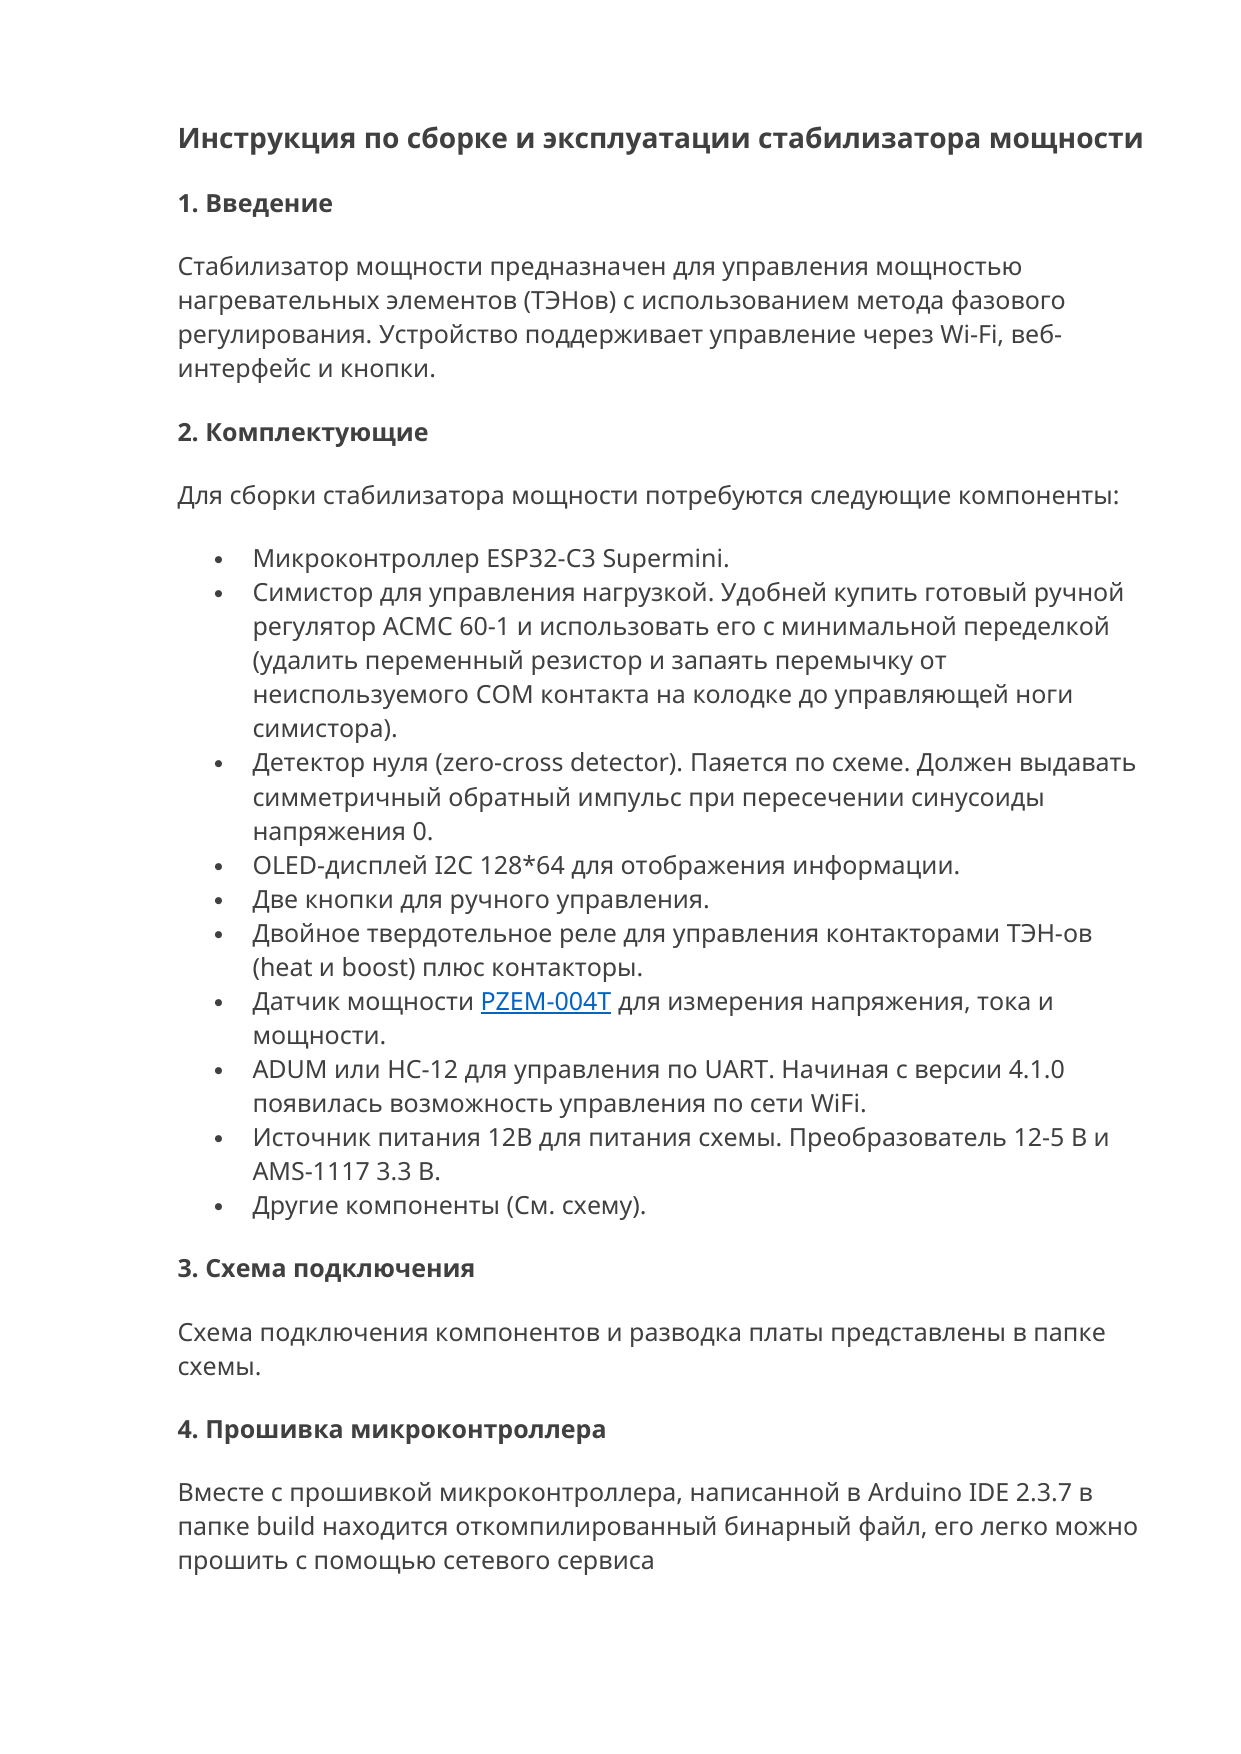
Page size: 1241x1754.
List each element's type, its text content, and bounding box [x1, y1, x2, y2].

list Другие компоненты (См. схему). [215, 1188, 1152, 1222]
text 2. Комплектующие [177, 414, 1152, 448]
text 1. Введение [177, 186, 1152, 220]
text Инструкция по сборке и эксплуатации стабилизатора мощности [177, 118, 1152, 156]
text 4. Прошивка микроконтроллера [177, 1412, 1152, 1446]
list ADUM или HC-12 для управления по UART. Начиная с версии 4.1.0 появилась возможность управления по сети WiFi. [215, 1052, 1152, 1120]
text Схема подключения компонентов и разводка платы представлены в папке схемы. [177, 1314, 1152, 1382]
list OLED-дисплей I2C 128*64 для отображения информации. [215, 847, 1152, 881]
list Две кнопки для ручного управления. [215, 881, 1152, 915]
list Датчик мощности PZEM-004T для измерения напряжения, тока и мощности. [215, 983, 1152, 1052]
list Двойное твердотельное реле для управления контакторами ТЭН-ов (heat и boost) плюс контакторы. [215, 915, 1152, 983]
text Для сборки стабилизатора мощности потребуются следующие компоненты: [177, 477, 1152, 512]
list Детектор нуля (zero-cross detector). Паяется по схеме. Должен выдавать симметричный обратный импульс при пересечении синусоиды напряжения 0. [215, 745, 1152, 847]
text 3. Схема подключения [177, 1251, 1152, 1285]
list Источник питания 12В для питания схемы. Преобразователь 12-5 В и AMS-1117 3.3 В. [215, 1120, 1152, 1188]
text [177, 1475, 1152, 1577]
text Стабилизатор мощности предназначен для управления мощностью нагревательных элементов (ТЭНов) с использованием метода фазового регулирования. Устройство поддерживает управление через Wi-Fi, веб-интерфейс и кнопки. [177, 249, 1152, 385]
list Микроконтроллер ESP32-C3 Supermini. [215, 541, 1152, 575]
list Симистор для управления нагрузкой. Удобней купить готовый ручной регулятор ACMC 60-1 и использовать его с минимальной переделкой (удалить переменный резистор и запаять перемычку от неиспользуемого COM контакта на колодке до управляющей ноги симистора). [215, 575, 1152, 745]
